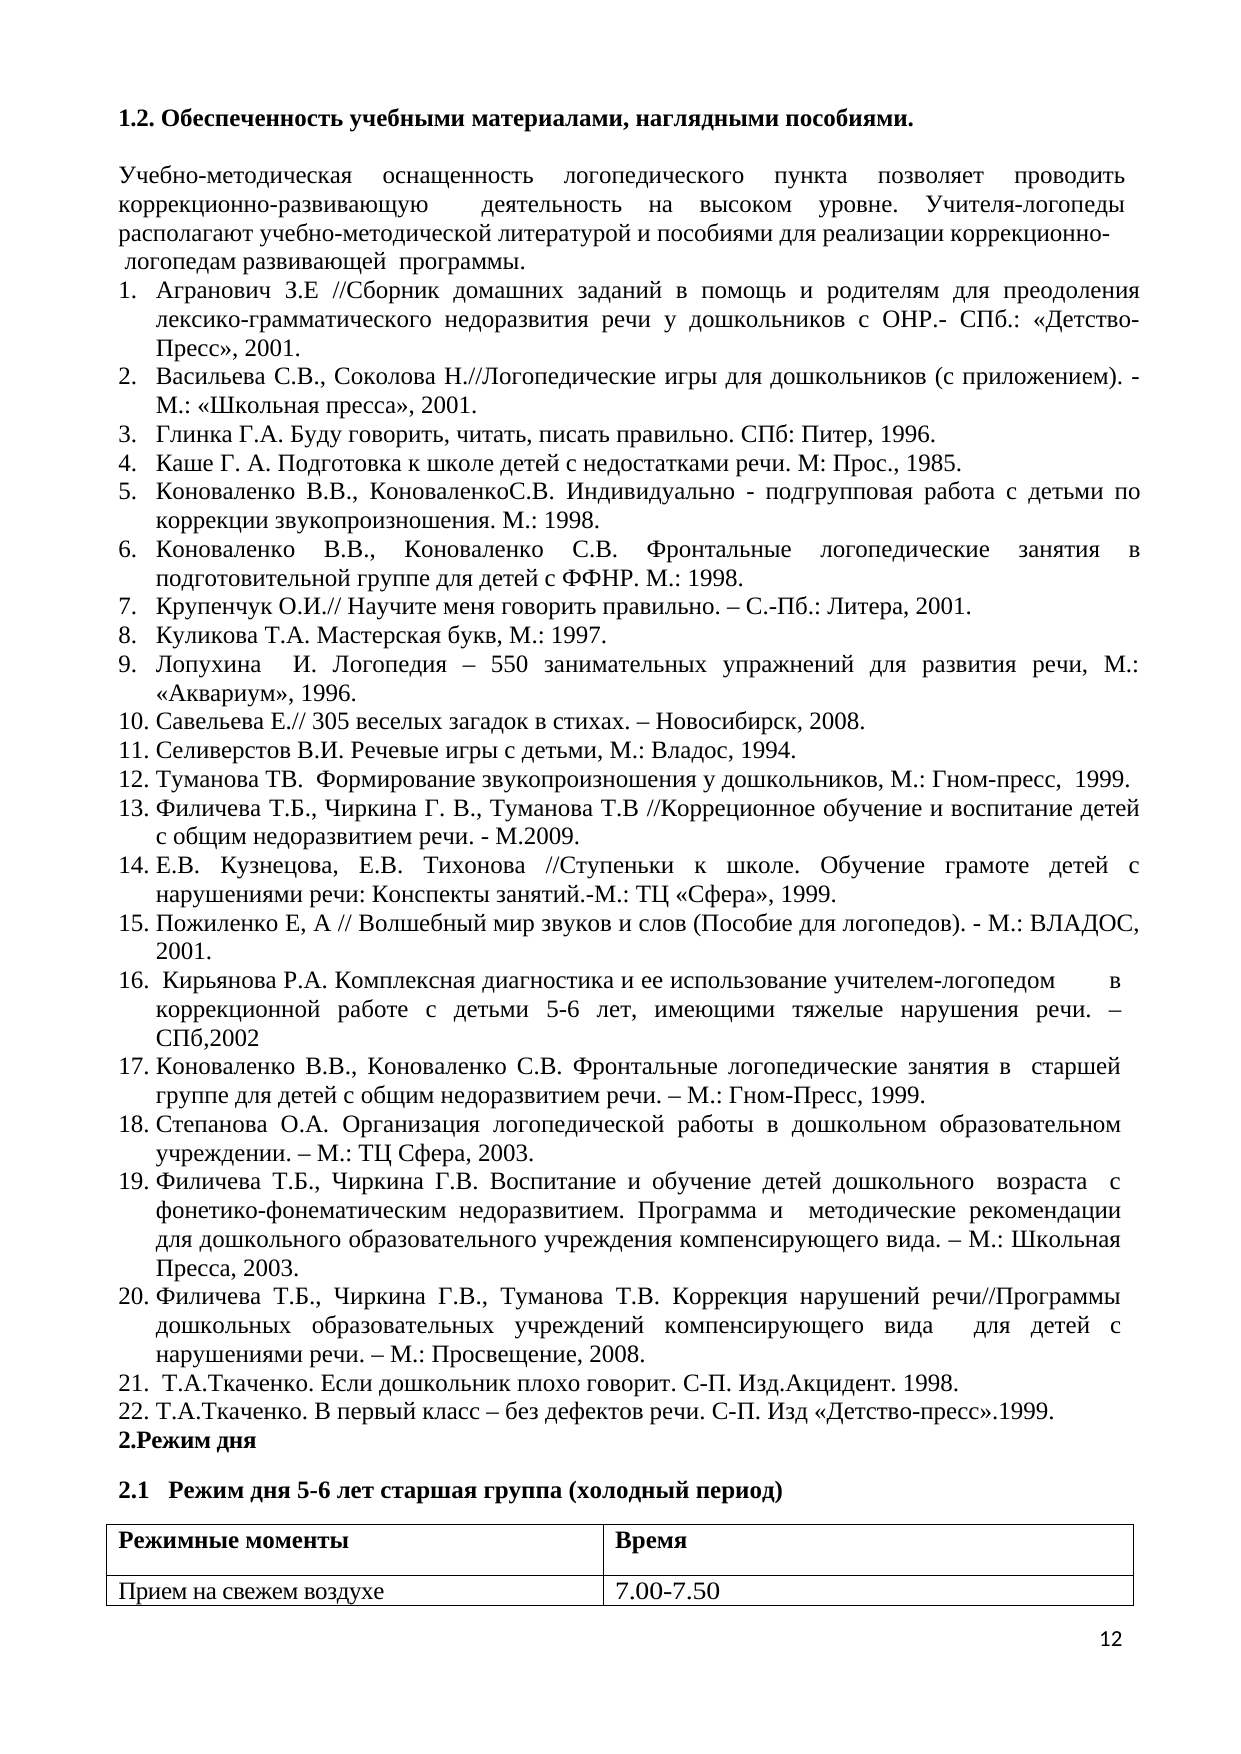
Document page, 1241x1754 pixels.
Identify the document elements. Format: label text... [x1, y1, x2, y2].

list Кирьянова Р.А. Комплексная диагностика и ее использование учителем-логопедом в коррекционной работе с детьми 5-6 лет, имеющими тяжелые нарушения речи. – СПб,2002 [118, 965, 1122, 1051]
list Савельева Е.// 305 веселых загадок в стихах. – Новосибирск, 2008. [118, 706, 1141, 735]
list Коноваленко В.В., КоноваленкоС.В. Индивидуально - подгрупповая работа с детьми по коррекции звукопроизношения. М.: 1998. [118, 476, 1141, 534]
list Куликова Т.А. Мастерская букв, М.: 1997. [118, 620, 1141, 649]
list логопедам развивающей программы. [118, 246, 1126, 275]
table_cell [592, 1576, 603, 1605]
list Филичева Т.Б., Чиркина Г.В. Воспитание и обучение детей дошкольного возраста с фонетико-фонематическим недоразвитием. Программа и методические рекомендации для дошкольного образовательного учреждения компенсирующего вида. – М.: Школьная Пресса, 2003. [118, 1166, 1122, 1281]
list 1.2. Обеспеченность учебными материалами, наглядными пособиями. [118, 103, 1126, 131]
list Филичева Т.Б., Чиркина Г.В., Туманова Т.В. Коррекция нарушений речи//Программы дошкольных образовательных учреждений компенсирующего вида для детей с нарушениями речи. – М.: Просвещение, 2008. [118, 1281, 1122, 1368]
list Селиверстов В.И. Речевые игры с детьми, М.: Владос, 1994. [118, 735, 1141, 764]
list Пожиленко Е, А // Волшебный мир звуков и слов (Пособие для логопедов). - М.: ВЛАДОС, 2001. [118, 908, 1141, 965]
text 2.1 Режим дня 5-6 лет старшая группа (холодный период) [118, 1475, 1122, 1503]
list Каше Г. А. Подготовка к школе детей с недостатками речи. М: Прос., 1985. [118, 448, 1141, 476]
list Крупенчук О.И.// Научите меня говорить правильно. – С.-Пб.: Литера, 2001. [118, 591, 1141, 620]
list Т.А.Ткаченко. В первый класс – без дефектов речи. С-П. Изд «Детство-пресс».1999. [118, 1396, 1122, 1425]
list Учебно-методическая оснащенность логопедического пункта позволяет проводить коррекционно-развивающую деятельность на высоком уровне. Учителя-логопеды располагают учебно-методической литературой и пособиями для реализации коррекционно- [118, 160, 1126, 246]
list Туманова ТВ. Формирование звукопроизношения у дошкольников, М.: Гном-пресс, 1999. [118, 764, 1141, 793]
list Филичева Т.Б., Чиркина Г. В., Туманова Т.В //Корреционное обучение и воспитание детей с общим недоразвитием речи. - М.2009. [118, 793, 1141, 850]
list Агранович З.Е //Сборник домашних заданий в помощь и родителям для преодоления лексико-грамматического недоразвития речи у дошкольников с ОНР.- СПб.: «Детство-Пресс», 2001. [118, 275, 1141, 361]
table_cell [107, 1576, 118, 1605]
list Глинка Г.А. Буду говорить, читать, писать правильно. СПб: Питер, 1996. [118, 419, 1141, 448]
list Т.А.Ткаченко. Если дошкольник плохо говорит. С-П. Изд.Акцидент. 1998. [118, 1368, 1122, 1396]
list Коноваленко В.В., Коноваленко С.В. Фронтальные логопедические занятия в подготовительной группе для детей с ФФНР. М.: 1998. [118, 534, 1141, 591]
list Коноваленко В.В., Коноваленко С.В. Фронтальные логопедические занятия в старшей группе для детей с общим недоразвитием речи. – М.: Гном-Пресс, 1999. [118, 1051, 1122, 1109]
list Е.В. Кузнецова, Е.В. Тихонова //Ступеньки к школе. Обучение грамоте детей с нарушениями речи: Конспекты занятий.-М.: ТЦ «Сфера», 1999. [118, 850, 1141, 908]
list Степанова О.А. Организация логопедической работы в дошкольном образовательном учреждении. – М.: ТЦ Сфера, 2003. [118, 1109, 1122, 1166]
table_header Время [604, 1525, 1133, 1575]
list Васильева С.В., Соколова Н.//Логопедические игры для дошкольников (с приложением). - М.: «Школьная пресса», 2001. [118, 361, 1141, 419]
list Лопухина И. Логопедия – 550 занимательных упражнений для развития речи, М.: «Аквариум», 1996. [118, 649, 1141, 706]
table_header Режимные моменты [107, 1525, 603, 1575]
text 2.Режим дня [118, 1425, 1126, 1454]
